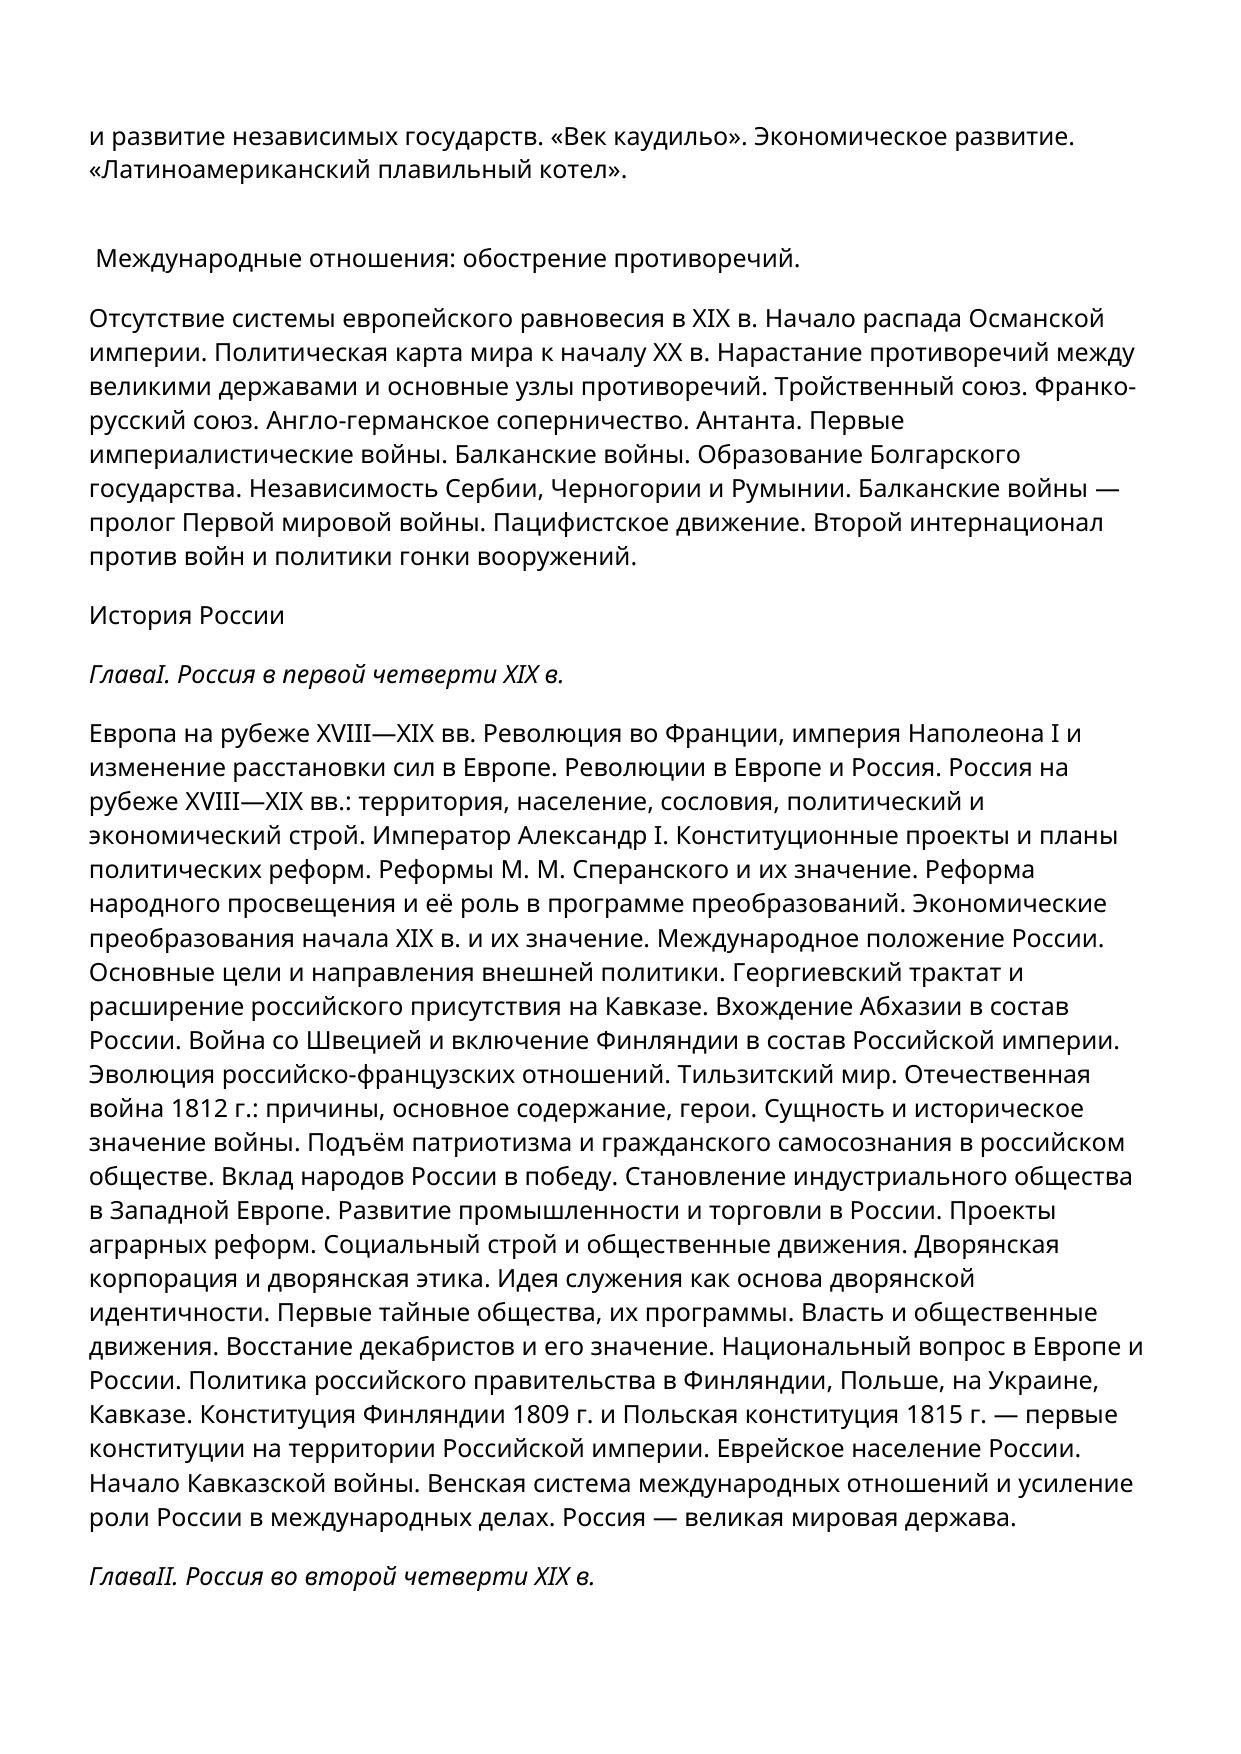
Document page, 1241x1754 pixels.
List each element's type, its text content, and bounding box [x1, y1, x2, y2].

text ГлаваI. Россия в первой четверти XIX в. [89, 657, 1152, 691]
text Международные отношения: обострение противоречий. [89, 207, 1152, 275]
text Отсутствие системы европейского равновесия в XIX в. Начало распада Османской империи. Политическая карта мира к началу XX в. Нарастание противоречий между великими державами и основные узлы противоречий. Тройственный союз. Франко-русский союз. Англо-германское соперничество. Антанта. Первые империалистические войны. Балканские войны. Образование Болгарского государства. Независимость Сербии, Черногории и Румынии. Балканские войны — пролог Первой мировой войны. Пацифистское движение. Второй интернационал против войн и политики гонки вооружений. [89, 300, 1152, 573]
text История России [89, 598, 1152, 632]
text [89, 118, 1152, 186]
text ГлаваII. Россия во второй четверти XIX в. [89, 1558, 1152, 1592]
text Европа на рубеже XVIII—XIX вв. Революция во Франции, империя Наполеона I и изменение расстановки сил в Европе. Революции в Европе и Россия. Россия на рубеже XVIII—XIX вв.: территория, население, сословия, политический и экономический строй. Император Александр I. Конституционные проекты и планы политических реформ. Реформы М. М. Сперанского и их значение. Реформа народного просвещения и её роль в программе преобразований. Экономические преобразования начала XIX в. и их значение. Международное положение России. Основные цели и направления внешней политики. Георгиевский трактат и расширение российского присутствия на Кавказе. Вхождение Абхазии в состав России. Война со Швецией и включение Финляндии в состав Российской империи. Эволюция российско-французских отношений. Тильзитский мир. Отечественная война 1812 г.: причины, основное содержание, герои. Сущность и историческое значение войны. Подъём патриотизма и гражданского самосознания в российском обществе. Вклад народов России в победу. Становление индустриального общества в Западной Европе. Развитие промышленности и торговли в России. Проекты аграрных реформ. Социальный строй и общественные движения. Дворянская корпорация и дворянская этика. Идея служения как основа дворянской идентичности. Первые тайные общества, их программы. Власть и общественные движения. Восстание декабристов и его значение. Национальный вопрос в Европе и России. Политика российского правительства в Финляндии, Польше, на Украине, Кавказе. Конституция Финляндии 1809 г. и Польская конституция 1815 г. — первые конституции на территории Российской империи. Еврейское население России. Начало Кавказской войны. Венская система международных отношений и усиление роли России в международных делах. Россия — великая мировая держава. [89, 716, 1152, 1533]
